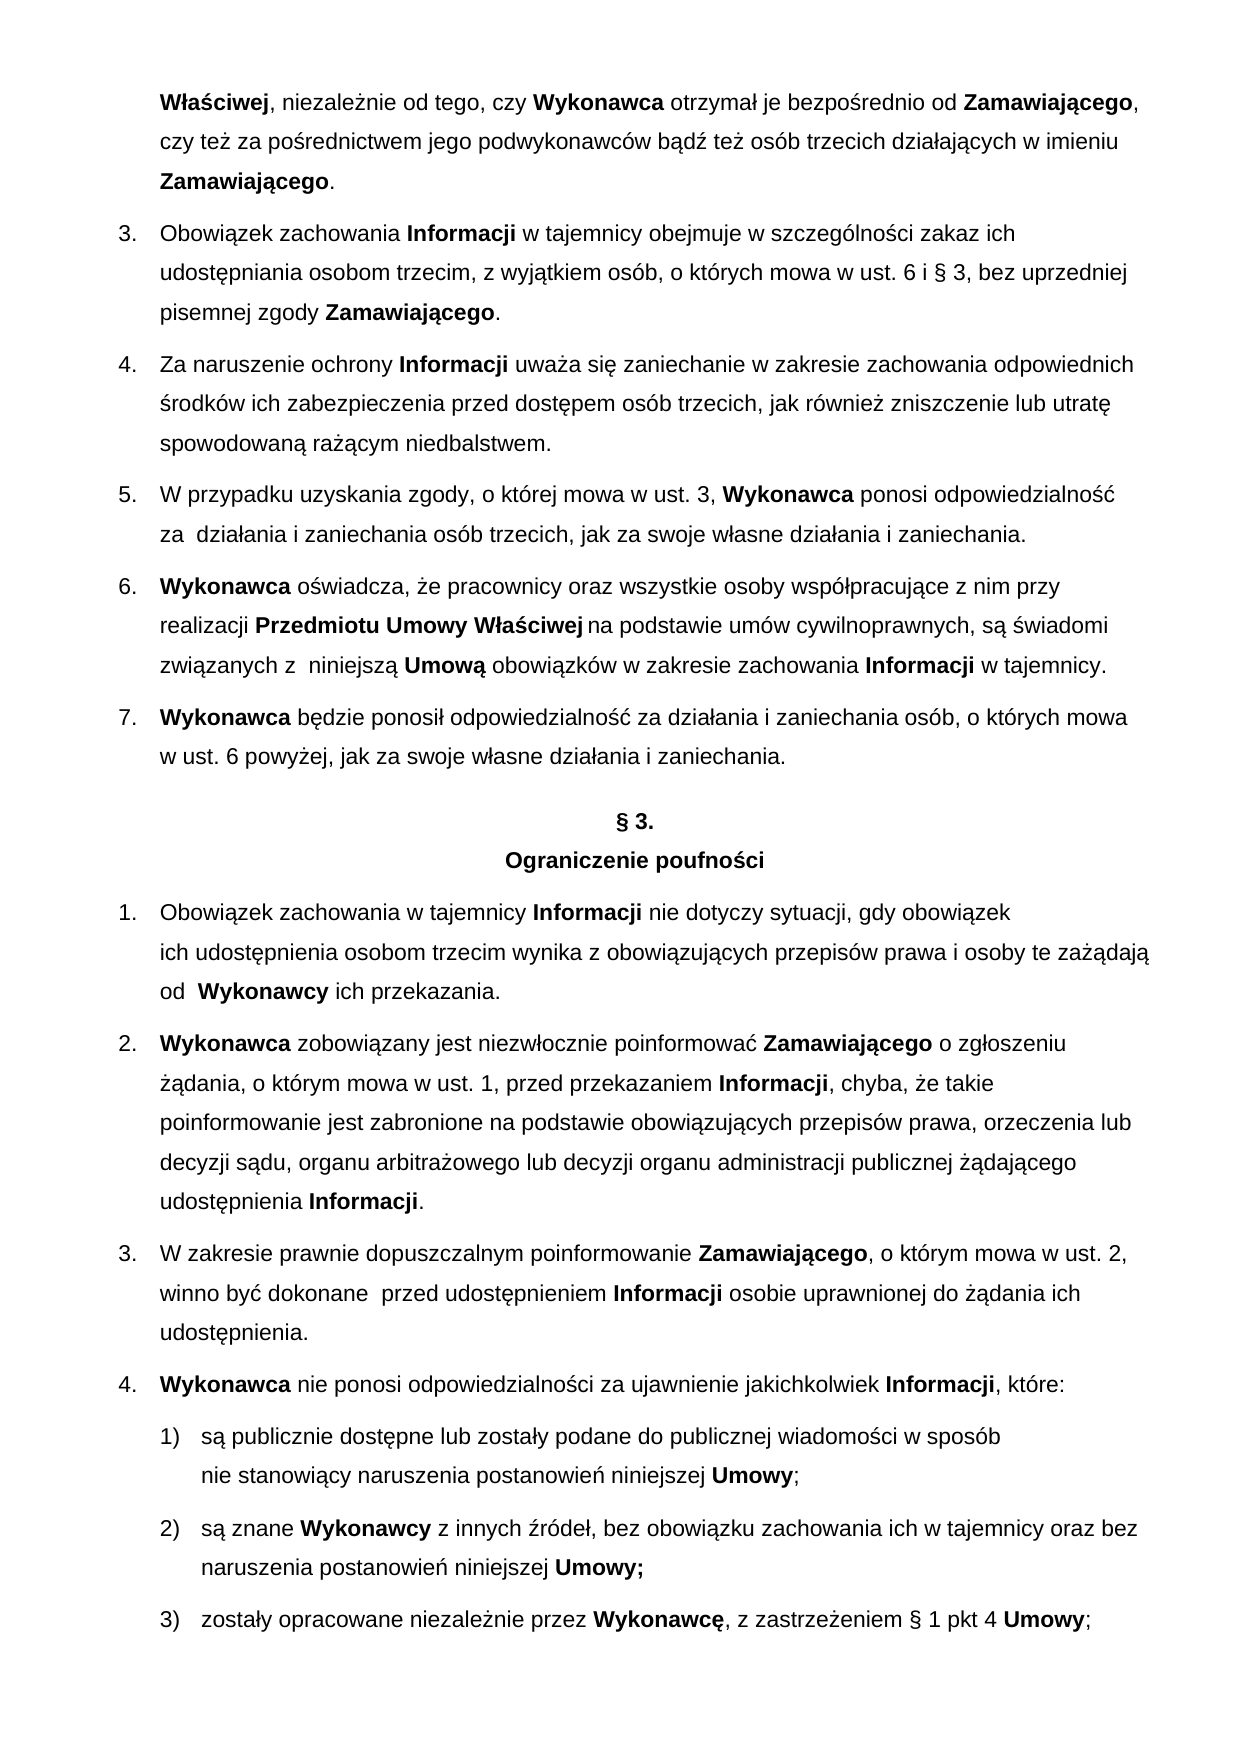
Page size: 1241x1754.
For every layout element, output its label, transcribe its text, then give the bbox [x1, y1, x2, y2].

list Obowiązek zachowania w tajemnicy Informacji nie dotyczy sytuacji, gdy obowiązek ich udostępnienia osobom trzecim wynika z obowiązujących przepisów prawa i osoby te zażądają od Wykonawcy ich przekazania. [118, 899, 1152, 1004]
list Wykonawca nie ponosi odpowiedzialności za ujawnienie jakichkolwiek Informacji, które: [118, 1371, 1152, 1397]
list Wykonawca oświadcza, że pracownicy oraz wszystkie osoby współpracujące z nim przy realizacji Przedmiotu Umowy Właściwej na podstawie umów cywilnoprawnych, są świadomi związanych z niniejszą Umową obowiązków w zakresie zachowania Informacji w tajemnicy. [118, 573, 1152, 678]
list Za naruszenie ochrony Informacji uważa się zaniechanie w zakresie zachowania odpowiednich środków ich zabezpieczenia przed dostępem osób trzecich, jak również zniszczenie lub utratę spowodowaną rażącym niedbalstwem. [118, 351, 1152, 456]
list Wykonawca zobowiązany jest niezwłocznie poinformować Zamawiającego o zgłoszeniu żądania, o którym mowa w ust. 1, przed przekazaniem Informacji, chyba, że takie poinformowanie jest zabronione na podstawie obowiązujących przepisów prawa, orzeczenia lub decyzji sądu, organu arbitrażowego lub decyzji organu administracji publicznej żądającego udostępnienia Informacji. [118, 1030, 1152, 1214]
list Obowiązek zachowania Informacji w tajemnicy obejmuje w szczególności zakaz ich udostępniania osobom trzecim, z wyjątkiem osób, o których mowa w ust. 6 i § 3, bez uprzedniej pisemnej zgody Zamawiającego. [118, 219, 1152, 325]
list są publicznie dostępne lub zostały podane do publicznej wiadomości w sposób nie stanowiący naruszenia postanowień niniejszej Umowy; [159, 1423, 1152, 1489]
list zostały opracowane niezależnie przez Wykonawcę, z zastrzeżeniem § 1 pkt 4 Umowy; [159, 1606, 1152, 1632]
list W zakresie prawnie dopuszczalnym poinformowanie Zamawiającego, o którym mowa w ust. 2, winno być dokonane przed udostępnieniem Informacji osobie uprawnionej do żądania ich udostępnienia. [118, 1240, 1152, 1345]
text § 3. Ograniczenie poufności [118, 808, 1152, 874]
list są znane Wykonawcy z innych źródeł, bez obowiązku zachowania ich w tajemnicy oraz bez naruszenia postanowień niniejszej Umowy; [159, 1514, 1152, 1580]
list Wykonawca będzie ponosił odpowiedzialność za działania i zaniechania osób, o których mowa w ust. 6 powyżej, jak za swoje własne działania i zaniechania. [118, 704, 1152, 770]
list W przypadku uzyskania zgody, o której mowa w ust. 3, Wykonawca ponosi odpowiedzialność za działania i zaniechania osób trzecich, jak za swoje własne działania i zaniechania. [118, 481, 1152, 547]
